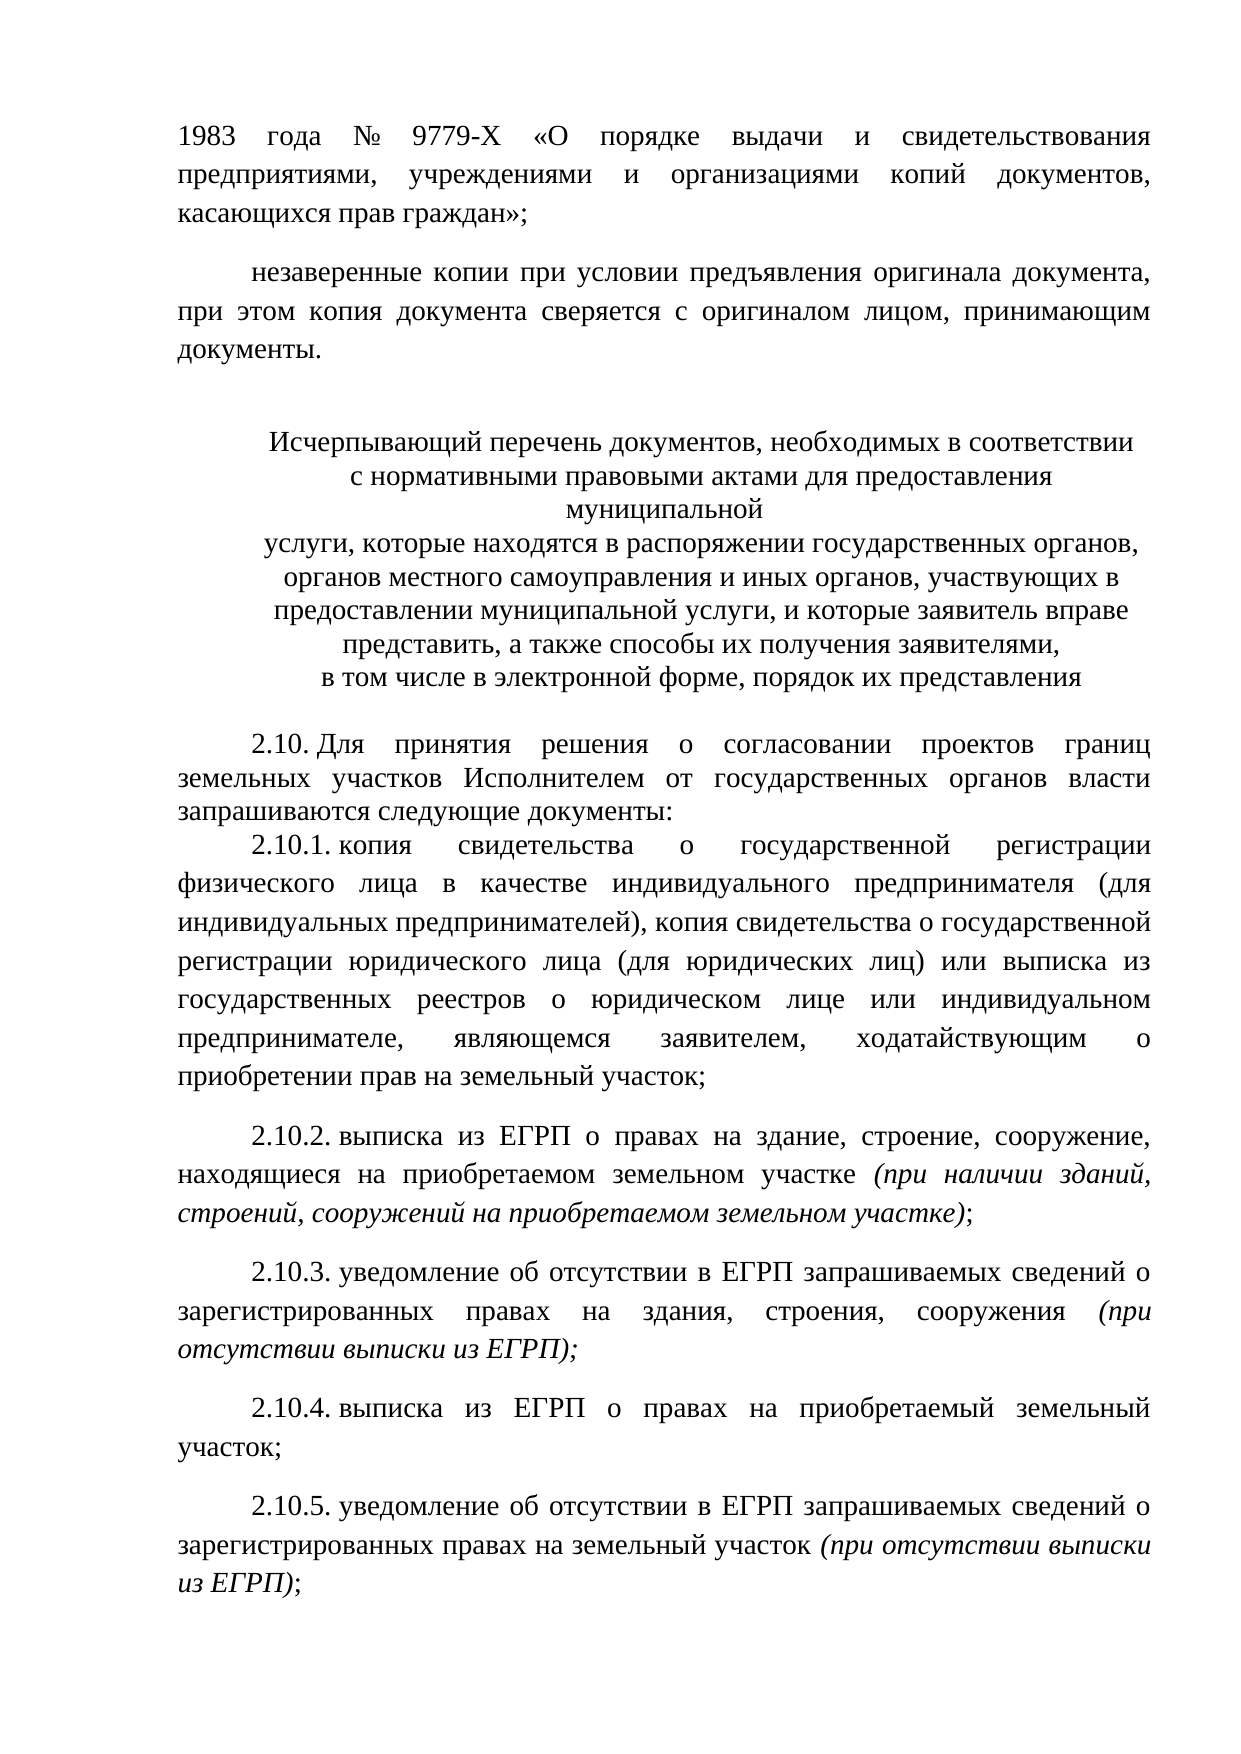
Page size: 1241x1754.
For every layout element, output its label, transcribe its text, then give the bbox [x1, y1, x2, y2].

text 2.10. Для принятия решения о согласовании проектов границ земельных участков Исполнителем от государственных органов власти запрашиваются следующие документы: [177, 726, 1152, 827]
text 2.10.4. выписка из ЕГРП о правах на приобретаемый земельный участок; [177, 1391, 1152, 1463]
text 2.10.5. уведомление об отсутствии в ЕГРП запрашиваемых сведений о зарегистрированных правах на земельный участок (при отсутствии выписки из ЕГРП); [177, 1488, 1152, 1599]
text незаверенные копии при условии предъявления оригинала документа, при этом копия документа сверяется с оригиналом лицом, принимающим документы. [177, 254, 1152, 365]
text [177, 118, 1152, 229]
text в том числе в электронной форме, порядок их представления [177, 659, 1152, 693]
text Исчерпывающий перечень документов, необходимых в соответствии [177, 424, 1152, 458]
text предоставлении муниципальной услуги, и которые заявитель вправе [177, 592, 1152, 626]
text с нормативными правовыми актами для предоставления муниципальной [177, 458, 1152, 525]
text органов местного самоуправления и иных органов, участвующих в [177, 559, 1152, 592]
text 2.10.1. копия свидетельства о государственной регистрации физического лица в качестве индивидуального предпринимателя (для индивидуальных предпринимателей), копия свидетельства о государственной регистрации юридического лица (для юридических лиц) или выписка из государственных реестров о юридическом лице или индивидуальном предпринимателе, являющемся заявителем, ходатайствующим о приобретении прав на земельный участок; [177, 827, 1152, 1092]
text 2.10.3. уведомление об отсутствии в ЕГРП запрашиваемых сведений о зарегистрированных правах на здания, строения, сооружения (при отсутствии выписки из ЕГРП); [177, 1254, 1152, 1365]
text представить, а также способы их получения заявителями, [177, 626, 1152, 659]
text услуги, которые находятся в распоряжении государственных органов, [177, 525, 1152, 559]
text 2.10.2. выписка из ЕГРП о правах на здание, строение, сооружение, находящиеся на приобретаемом земельном участке (при наличии зданий, строений, сооружений на приобретаемом земельном участке); [177, 1118, 1152, 1228]
